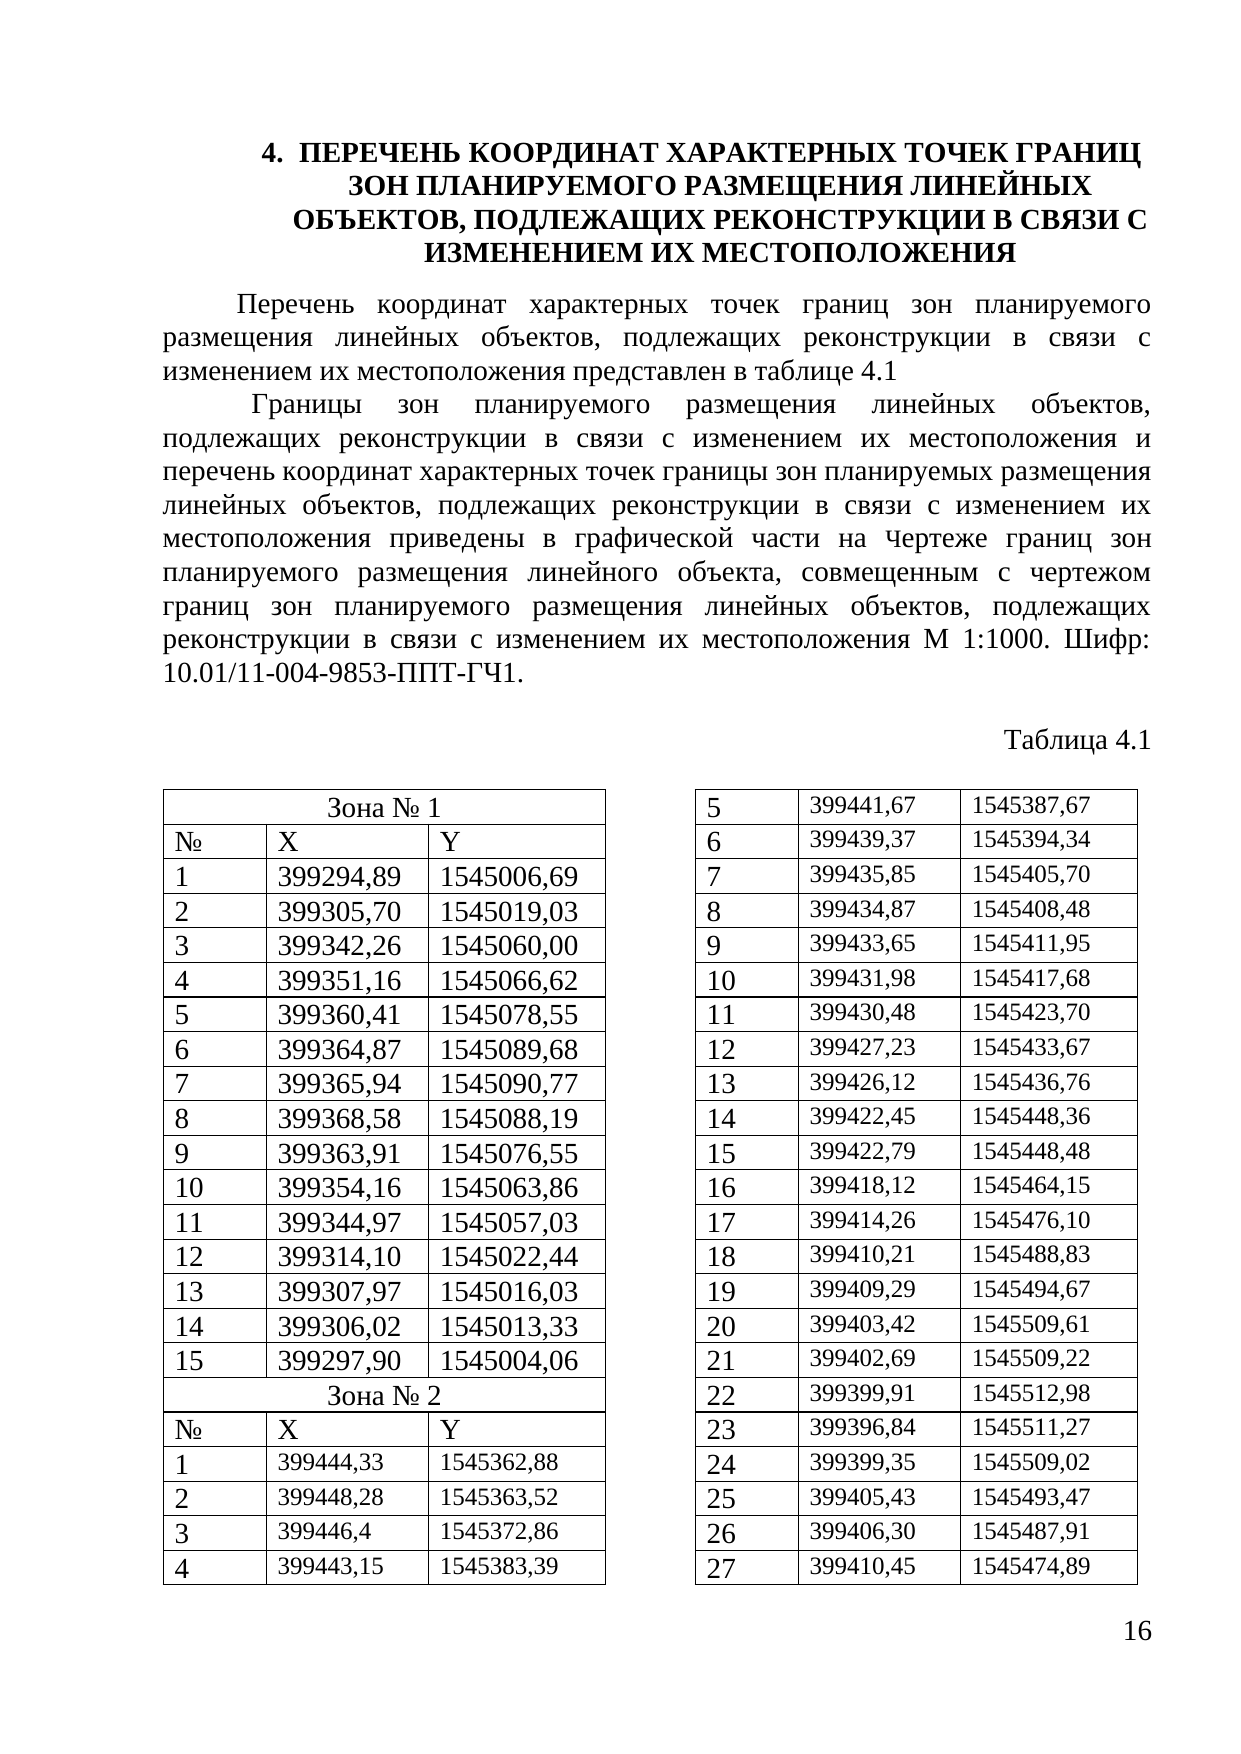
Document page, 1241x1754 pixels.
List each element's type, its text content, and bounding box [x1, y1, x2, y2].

table_cell 399297,90 [267, 1343, 428, 1377]
table_cell X [267, 1413, 428, 1446]
table_cell 6 [696, 825, 798, 858]
table_cell 2 [164, 1482, 266, 1515]
table_cell 21 [696, 1343, 798, 1377]
table_cell 399448,28 [267, 1482, 428, 1515]
table_cell 1545509,22 [961, 1343, 1137, 1377]
table_cell 399441,67 [799, 790, 960, 823]
table_cell 399307,97 [267, 1274, 428, 1308]
table_cell 25 [696, 1482, 798, 1515]
table_cell 1545019,03 [429, 894, 605, 927]
table_cell 1545016,03 [429, 1274, 605, 1308]
table_cell 3 [164, 928, 266, 962]
table_cell 9 [696, 928, 798, 962]
table_cell 1545013,33 [429, 1309, 605, 1342]
table_cell 23 [696, 1413, 798, 1446]
table_cell 399427,23 [799, 1032, 960, 1066]
table_cell 399439,37 [799, 825, 960, 858]
table_cell 399422,79 [799, 1136, 960, 1169]
table_cell 1545494,67 [961, 1274, 1137, 1308]
table_cell 1545487,91 [961, 1516, 1137, 1550]
table_cell 1545063,86 [429, 1170, 605, 1204]
table_cell 10 [696, 963, 798, 996]
table_cell 399360,41 [267, 998, 428, 1031]
table_cell 1545394,34 [961, 825, 1137, 858]
table_cell 399431,98 [799, 963, 960, 996]
table_cell 399443,15 [267, 1551, 428, 1584]
table_cell 10 [164, 1170, 266, 1204]
table_cell 1 [164, 859, 266, 893]
table_cell 1545417,68 [961, 963, 1137, 996]
table_cell 17 [696, 1205, 798, 1238]
table_cell 399342,26 [267, 928, 428, 962]
table_cell 1545387,67 [961, 790, 1137, 823]
table_cell 399422,45 [799, 1101, 960, 1135]
table_cell 13 [164, 1274, 266, 1308]
table_cell 1545022,44 [429, 1240, 605, 1273]
table_cell 12 [164, 1240, 266, 1273]
table_cell 399396,84 [799, 1413, 960, 1446]
table_cell 1545488,83 [961, 1240, 1137, 1273]
table_cell 14 [164, 1309, 266, 1342]
table_cell 18 [696, 1240, 798, 1273]
table_cell 399430,48 [799, 998, 960, 1031]
table_cell 1545408,48 [961, 894, 1137, 927]
subtitle ПЕРЕЧЕНЬ КООРДИНАТ ХАРАКТЕРНЫХ ТОЧЕК ГРАНИЦ ЗОН ПЛАНИРУЕМОГО РАЗМЕЩЕНИЯ ЛИНЕЙНЫХ ОБЪЕКТОВ, ПОДЛЕЖАЩИХ РЕКОНСТРУКЦИИ В СВЯЗИ С ИЗМЕНЕНИЕМ ИХ МЕСТОПОЛОЖЕНИЯ [251, 135, 1152, 269]
table_cell 399446,4 [267, 1516, 428, 1550]
table_cell 1545088,19 [429, 1101, 605, 1135]
table_cell 399365,94 [267, 1067, 428, 1100]
table_cell 22 [696, 1378, 798, 1411]
table_cell 399364,87 [267, 1032, 428, 1066]
table_cell 1545474,89 [961, 1551, 1137, 1584]
table_cell 399306,02 [267, 1309, 428, 1342]
table_cell № [164, 1413, 266, 1446]
table_cell 7 [696, 859, 798, 893]
table_cell 399435,85 [799, 859, 960, 893]
table_cell 399351,16 [267, 963, 428, 996]
table_cell 1545411,95 [961, 928, 1137, 962]
table_cell 399433,65 [799, 928, 960, 962]
table_cell 399399,91 [799, 1378, 960, 1411]
table_cell 1545436,76 [961, 1067, 1137, 1100]
table_cell 399405,43 [799, 1482, 960, 1515]
table_cell 3 [164, 1516, 266, 1550]
table_cell 1545511,27 [961, 1413, 1137, 1446]
table_cell 1545433,67 [961, 1032, 1137, 1066]
table_cell 399368,58 [267, 1101, 428, 1135]
table_cell Y [429, 825, 605, 858]
table_cell 399409,29 [799, 1274, 960, 1308]
table_cell 1545372,86 [429, 1516, 605, 1550]
table_cell 1545089,68 [429, 1032, 605, 1066]
table_cell 1545509,61 [961, 1309, 1137, 1342]
table_cell 399414,26 [799, 1205, 960, 1238]
table_cell 399402,69 [799, 1343, 960, 1377]
table_cell 7 [164, 1067, 266, 1100]
table_cell 1545057,03 [429, 1205, 605, 1238]
table_cell 8 [164, 1101, 266, 1135]
table_cell 1545090,77 [429, 1067, 605, 1100]
table_cell 1545405,70 [961, 859, 1137, 893]
table_cell 399344,97 [267, 1205, 428, 1238]
table_cell 1545076,55 [429, 1136, 605, 1169]
table_cell 15 [696, 1136, 798, 1169]
table_cell 16 [696, 1170, 798, 1204]
table_cell 399410,45 [799, 1551, 960, 1584]
table_cell 1545509,02 [961, 1447, 1137, 1481]
table_cell 27 [696, 1551, 798, 1584]
table_cell 20 [696, 1309, 798, 1342]
text Таблица 4.1 [162, 722, 1152, 755]
table_cell 6 [164, 1032, 266, 1066]
table_cell 1545060,00 [429, 928, 605, 962]
table_cell 1545476,10 [961, 1205, 1137, 1238]
table_cell 399403,42 [799, 1309, 960, 1342]
table_cell 399314,10 [267, 1240, 428, 1273]
table_cell 1545383,39 [429, 1551, 605, 1584]
table_cell 11 [696, 998, 798, 1031]
table_cell 1545448,48 [961, 1136, 1137, 1169]
table_cell 1545493,47 [961, 1482, 1137, 1515]
table_cell 24 [696, 1447, 798, 1481]
table_cell 5 [696, 790, 798, 823]
table_cell 15 [164, 1343, 266, 1377]
table_cell 1545004,06 [429, 1343, 605, 1377]
table_cell 1545423,70 [961, 998, 1137, 1031]
table_cell 5 [164, 998, 266, 1031]
table_cell 1545362,88 [429, 1447, 605, 1481]
table_cell 4 [164, 1551, 266, 1584]
table_cell 1545363,52 [429, 1482, 605, 1515]
table_cell 12 [696, 1032, 798, 1066]
table_header Зона № 1 [164, 790, 605, 823]
table_cell 399399,35 [799, 1447, 960, 1481]
table_cell 399294,89 [267, 859, 428, 893]
table_cell № [164, 825, 266, 858]
table_cell 1545006,69 [429, 859, 605, 893]
table_cell 399434,87 [799, 894, 960, 927]
table_cell 14 [696, 1101, 798, 1135]
table_cell 8 [696, 894, 798, 927]
table_cell 1545448,36 [961, 1101, 1137, 1135]
table_cell 1 [164, 1447, 266, 1481]
table_cell 11 [164, 1205, 266, 1238]
table_cell 399354,16 [267, 1170, 428, 1204]
table_cell Зона № 2 [164, 1378, 605, 1411]
table_cell 399305,70 [267, 894, 428, 927]
text Границы зон планируемого размещения линейных объектов, подлежащих реконструкции в связи с изменением их местоположения и перечень координат характерных точек границы зон планируемых размещения линейных объектов, подлежащих реконструкции в связи с изменением их местоположения приведены в графической части на Чертеже границ зон планируемого размещения линейного объекта, совмещенным с чертежом границ зон планируемого размещения линейных объектов, подлежащих реконструкции в связи с изменением их местоположения М 1:1000. Шифр: 10.01/11-004-9853-ППТ-ГЧ1. [162, 386, 1152, 688]
table_cell 399418,12 [799, 1170, 960, 1204]
table_cell 13 [696, 1067, 798, 1100]
table_cell 399444,33 [267, 1447, 428, 1481]
table_cell 26 [696, 1516, 798, 1550]
table_cell 1545464,15 [961, 1170, 1137, 1204]
table_cell 19 [696, 1274, 798, 1308]
table_cell X [267, 825, 428, 858]
table_cell 399406,30 [799, 1516, 960, 1550]
table_cell 1545078,55 [429, 998, 605, 1031]
table_cell 399363,91 [267, 1136, 428, 1169]
table_cell 9 [164, 1136, 266, 1169]
table_cell 399426,12 [799, 1067, 960, 1100]
table_cell 399410,21 [799, 1240, 960, 1273]
table_cell 1545512,98 [961, 1378, 1137, 1411]
table_cell 2 [164, 894, 266, 927]
table_cell Y [429, 1413, 605, 1446]
text Перечень координат характерных точек границ зон планируемого размещения линейных объектов, подлежащих реконструкции в связи с изменением их местоположения представлен в таблице 4.1 [162, 286, 1152, 386]
table_cell 4 [164, 963, 266, 996]
table_cell 1545066,62 [429, 963, 605, 996]
